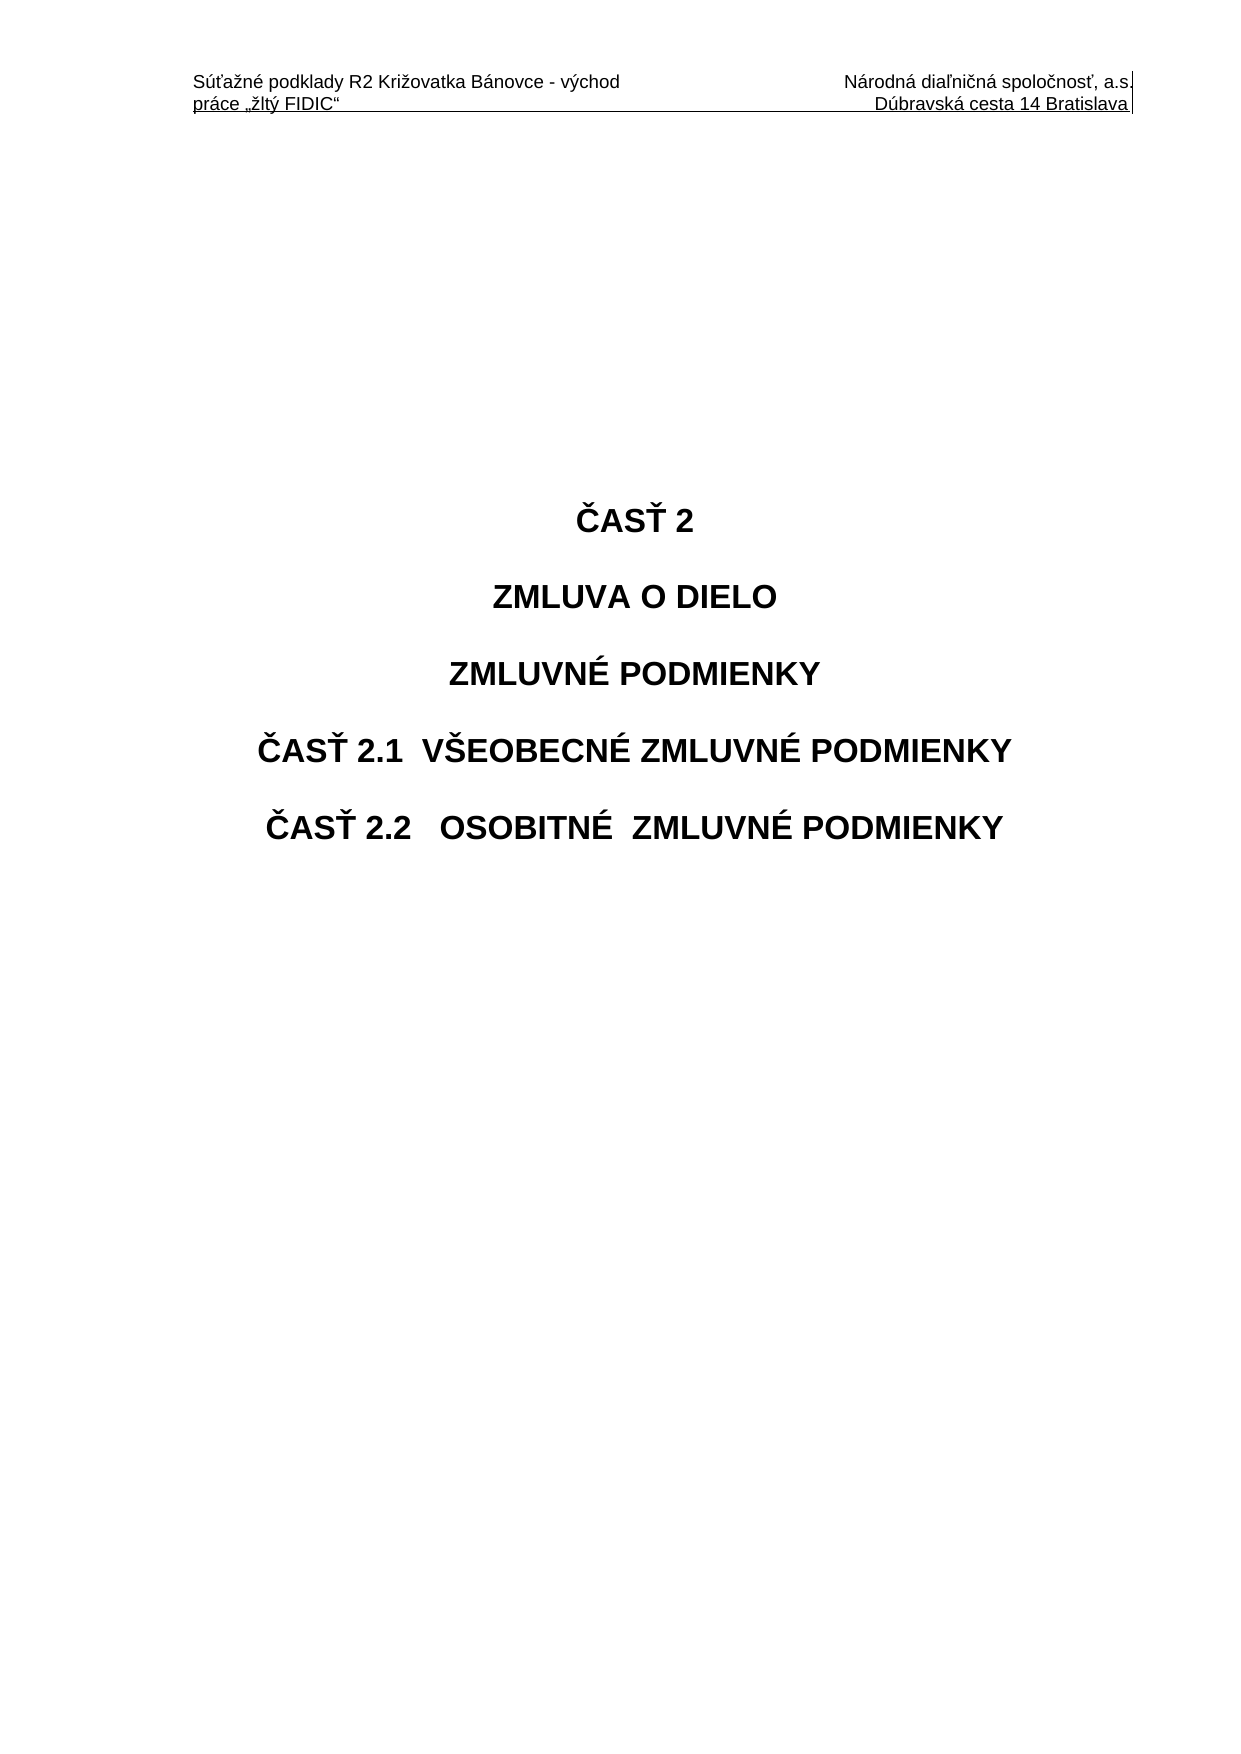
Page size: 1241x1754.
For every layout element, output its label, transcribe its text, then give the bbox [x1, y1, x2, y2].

text ČASŤ 2.2 OSOBITNÉ ZMLUVNÉ PODMIENKY [148, 808, 1122, 847]
text ČASŤ 2 [148, 501, 1122, 539]
text ZMLUVA O DIELO [148, 577, 1122, 616]
text ČASŤ 2.1 VŠEOBECNÉ ZMLUVNÉ PODMIENKY [148, 731, 1122, 770]
text ZMLUVNÉ PODMIENKY [148, 654, 1122, 693]
